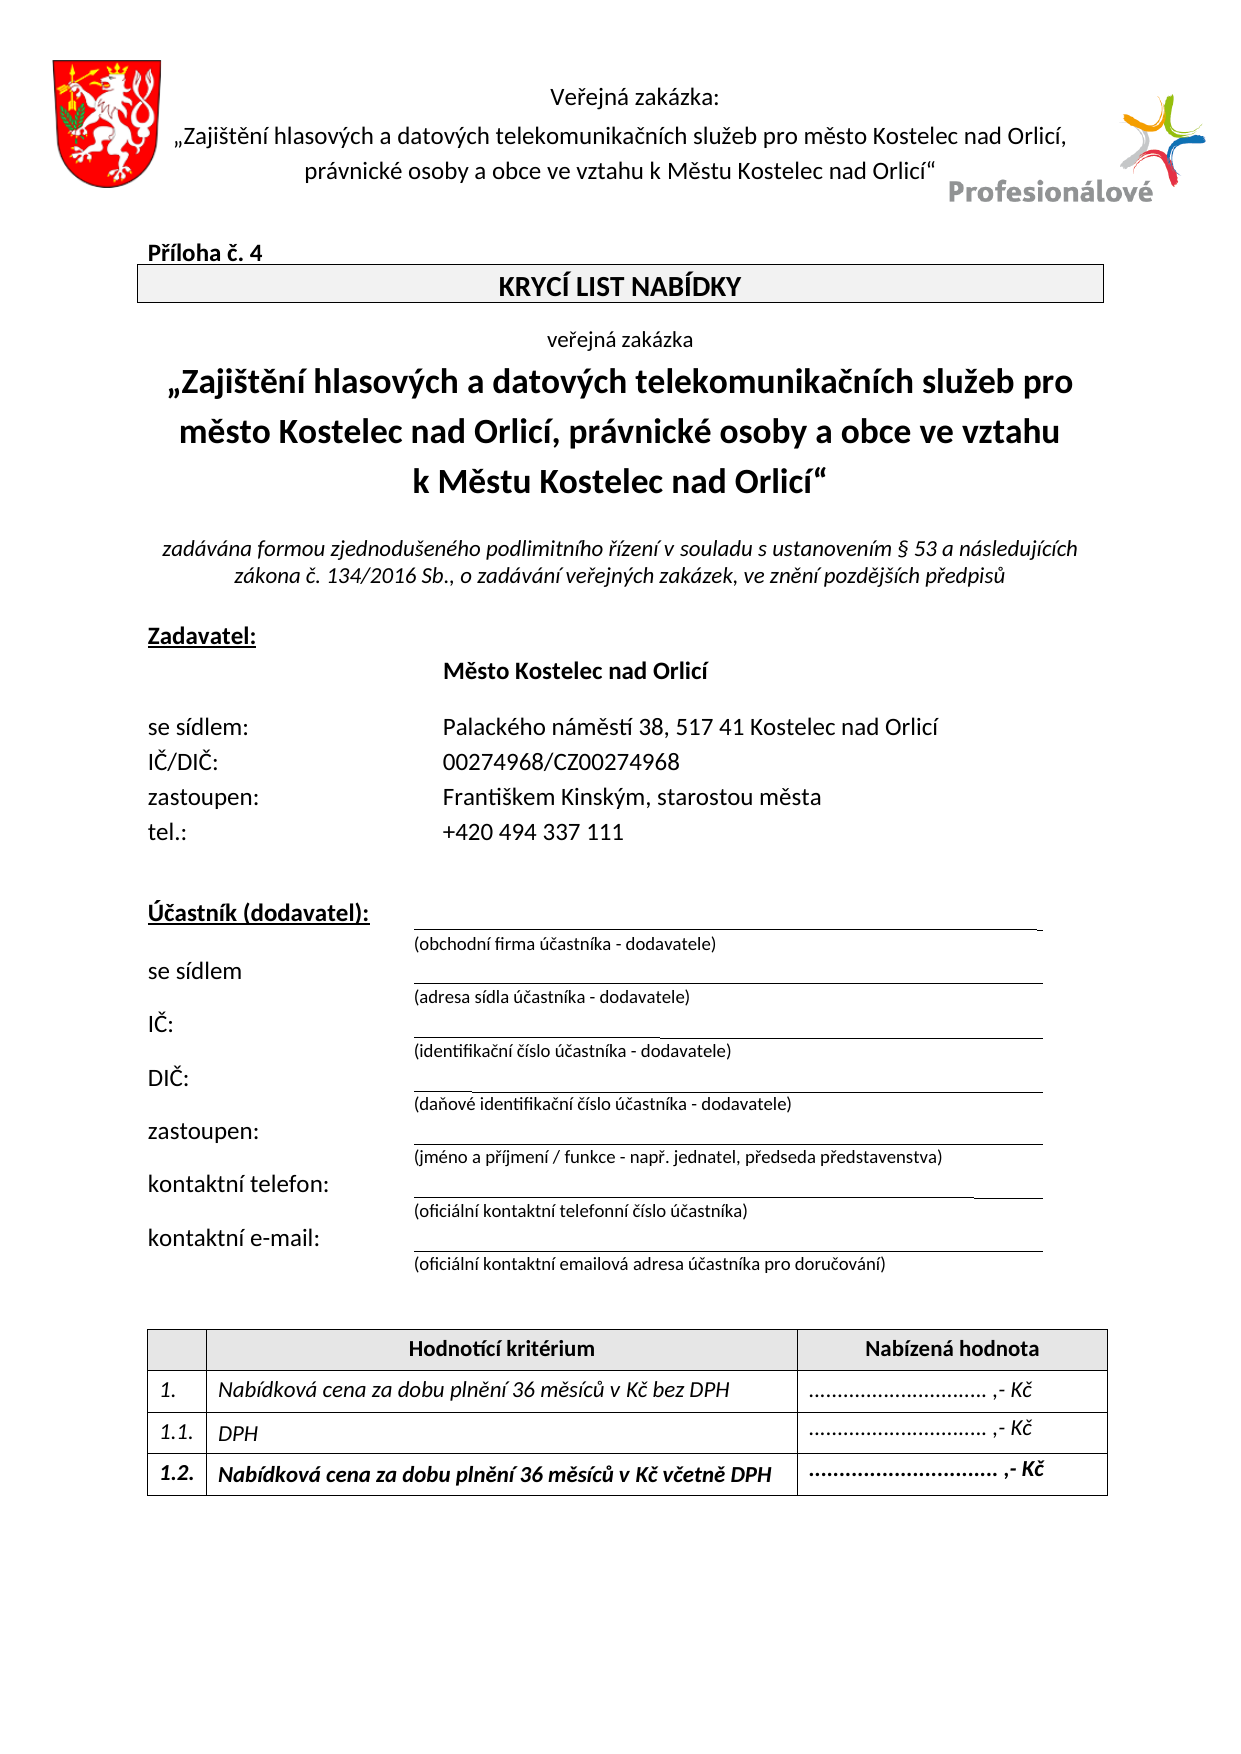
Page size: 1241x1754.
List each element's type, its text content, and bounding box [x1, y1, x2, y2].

table_cell DPH [207, 1413, 797, 1453]
picture [52, 60, 162, 188]
text se sídlem [148, 955, 1093, 985]
text zastoupen: Františkem Kinským, starostou města [148, 781, 1093, 811]
text IČ/DIČ: 00274968/CZ00274968 [148, 746, 1093, 776]
table_cell Nabídková cena za dobu plnění 36 měsíců v Kč včetně DPH [207, 1454, 797, 1494]
table_cell Nabídková cena za dobu plnění 36 měsíců v Kč bez DPH [207, 1371, 797, 1412]
text DIČ: [148, 1062, 1093, 1092]
text (oficiální kontaktní telefonní číslo účastníka) [148, 1199, 1093, 1222]
text Příloha č. 4 [148, 237, 1093, 268]
text veřejná zakázka [148, 325, 1093, 353]
text (adresa sídla účastníka - dodavatele) [148, 985, 1093, 1008]
table_cell ............................... ,- Kč [798, 1371, 1107, 1412]
text kontaktní e-mail: [148, 1222, 1093, 1253]
table_cell 1.1. [148, 1413, 206, 1453]
text (jméno a příjmení / funkce - např. jednatel, předseda představenstva) [148, 1146, 1093, 1169]
table_header [148, 1330, 206, 1370]
table_cell 1. [148, 1371, 206, 1412]
text tel.: +420 494 337 111 [148, 816, 1093, 846]
text „Zajištění hlasových a datových telekomunikačních služeb pro město Kostelec nad Orlicí, právnické osoby a obce ve vztahu k Městu Kostelec nad Orlicí“ [148, 359, 1093, 502]
text Město Kostelec nad Orlicí [148, 655, 1093, 685]
text IČ: [148, 1008, 1093, 1039]
text zadávána formou zjednodušeného podlimitního řízení v souladu s ustanovením § 53 a následujících zákona č. 134/2016 Sb., o zadávání veřejných zakázek, ve znění pozdějších předpisů [148, 534, 1093, 590]
text KRYCÍ LIST NABÍDKY [148, 268, 1093, 303]
text kontaktní telefon: [148, 1169, 1093, 1199]
text (daňové identifikační číslo účastníka - dodavatele) [148, 1092, 1093, 1115]
table_header Nabízená hodnota [798, 1330, 1107, 1370]
text (oficiální kontaktní emailová adresa účastníka pro doručování) [148, 1253, 1093, 1276]
text zastoupen: [148, 1115, 1093, 1146]
picture [929, 79, 1220, 225]
text (identifikační číslo účastníka - dodavatele) [148, 1039, 1093, 1062]
text Účastník (dodavatel): [148, 897, 1093, 927]
text se sídlem: Palackého náměstí 38, 517 41 Kostelec nad Orlicí [148, 711, 1093, 741]
text Zadavatel: [148, 620, 1093, 650]
text (obchodní firma účastníka - dodavatele) [148, 932, 1093, 955]
table_header Hodnotící kritérium [207, 1330, 797, 1370]
table_cell ............................... ,- Kč [798, 1413, 1107, 1453]
table_cell 1.2. [148, 1454, 206, 1494]
table_cell ............................... ,- Kč [798, 1454, 1107, 1494]
